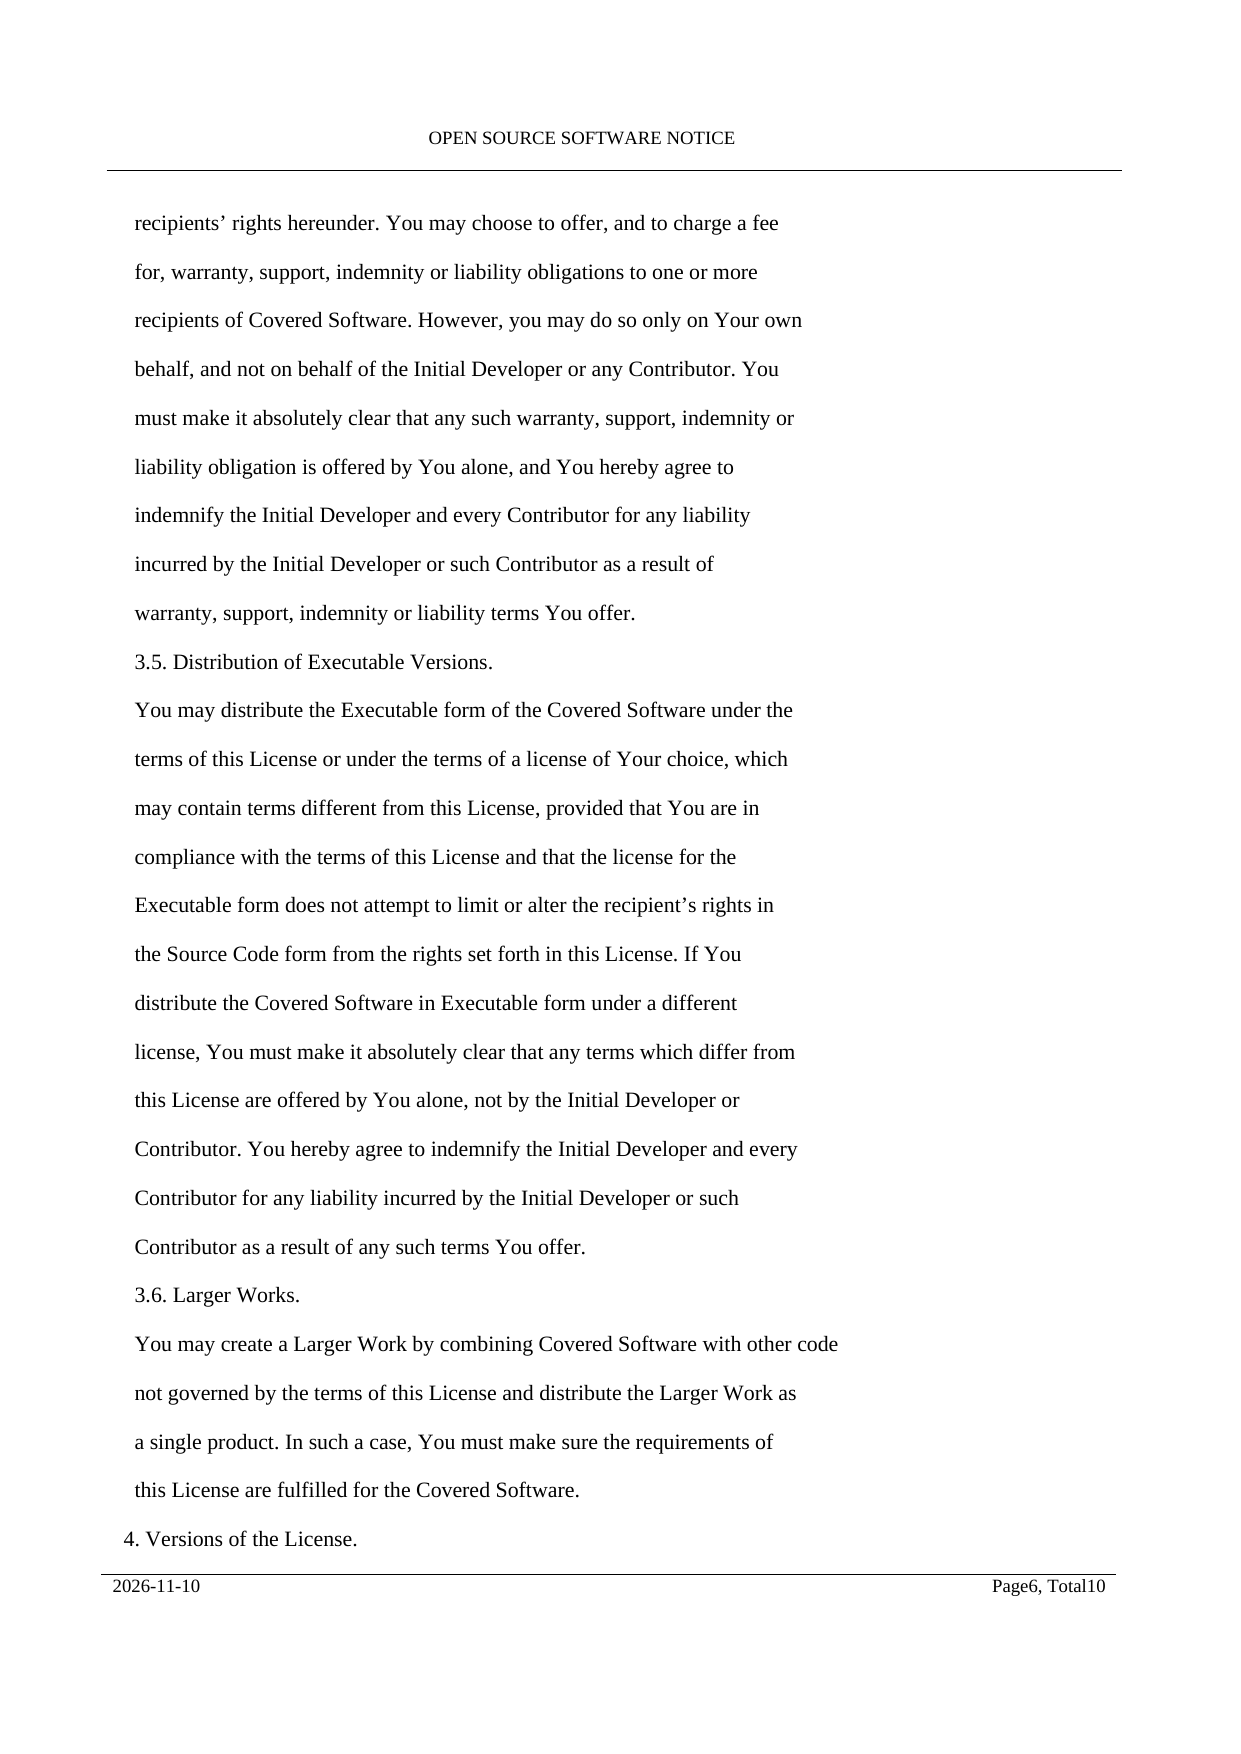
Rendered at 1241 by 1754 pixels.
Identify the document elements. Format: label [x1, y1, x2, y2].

text [112, 206, 1128, 1555]
